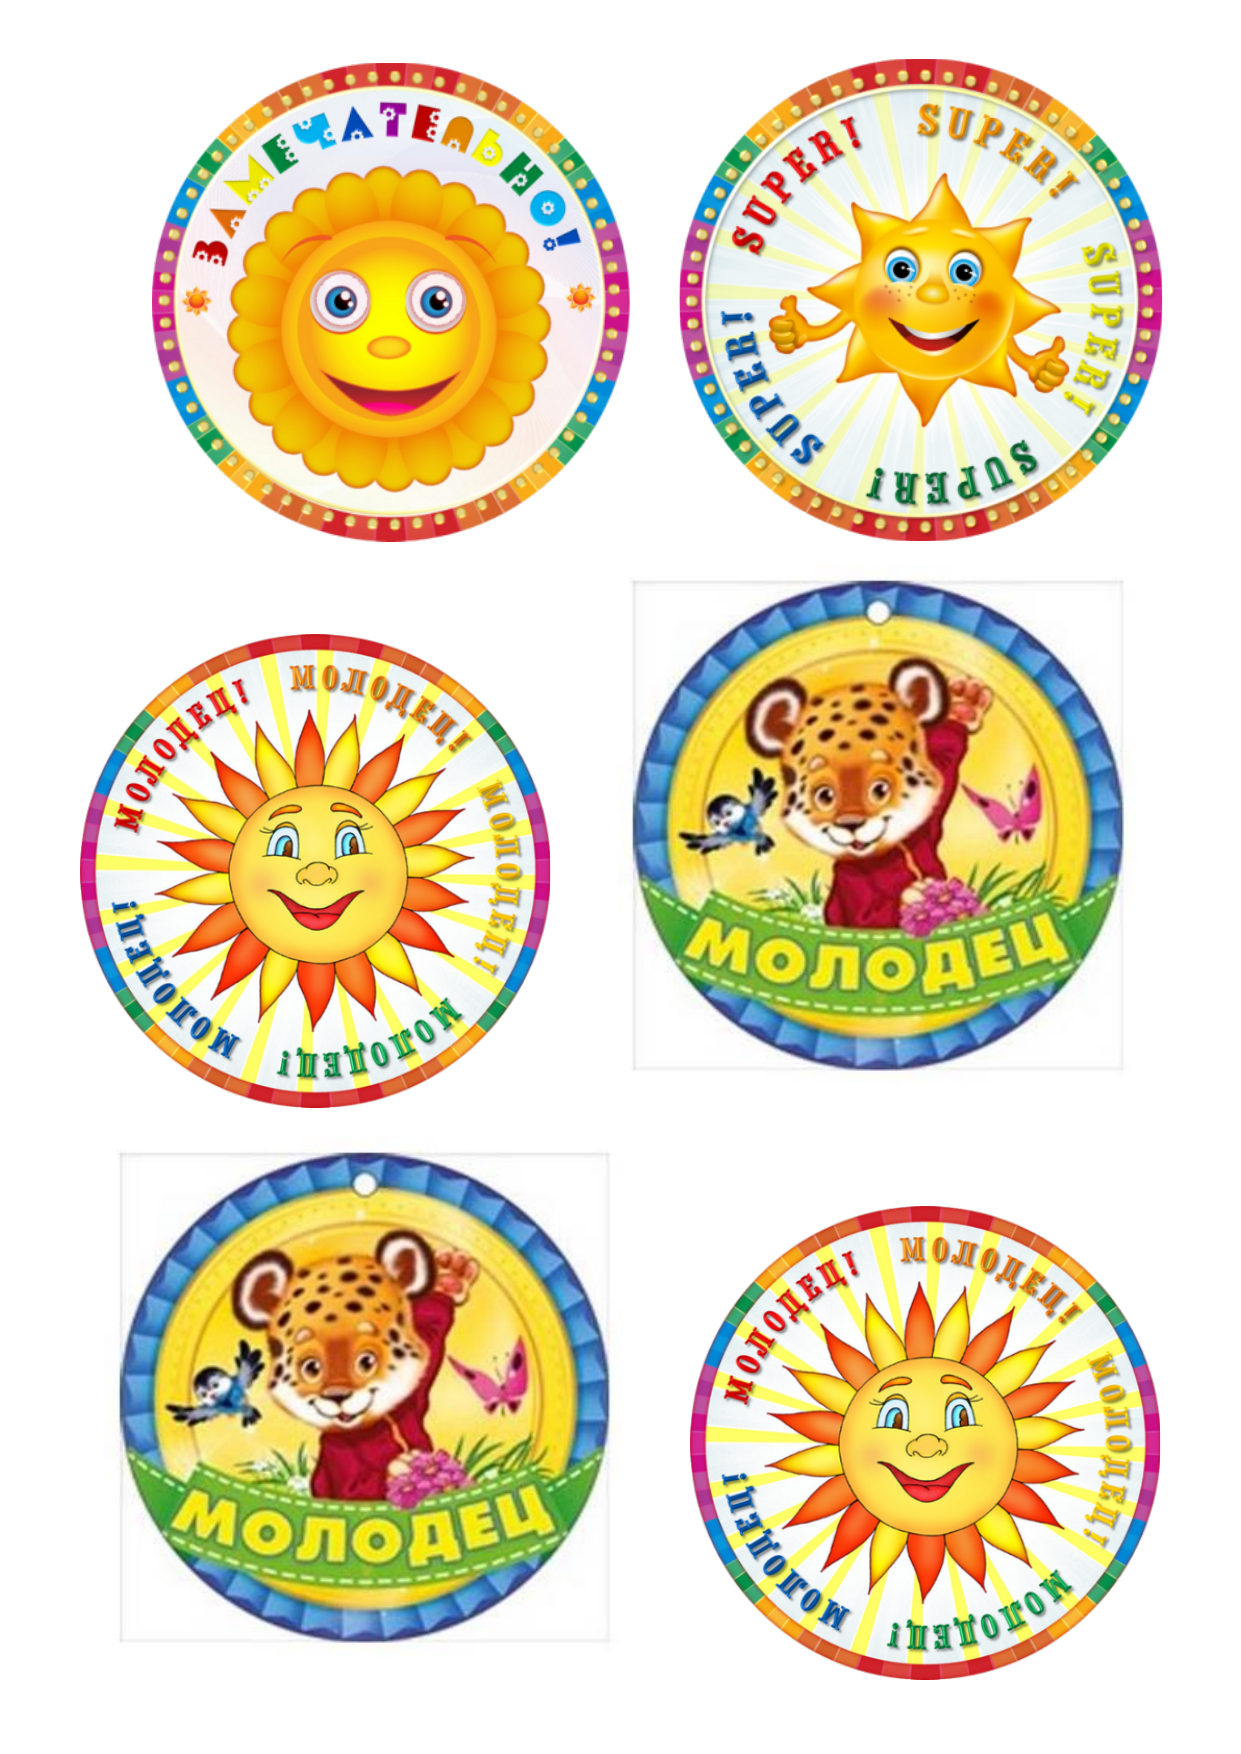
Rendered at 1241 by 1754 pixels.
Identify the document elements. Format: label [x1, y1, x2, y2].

picture [152, 59, 1163, 1108]
picture [690, 1206, 1160, 1680]
picture [80, 634, 550, 1108]
picture [80, 1113, 647, 1680]
